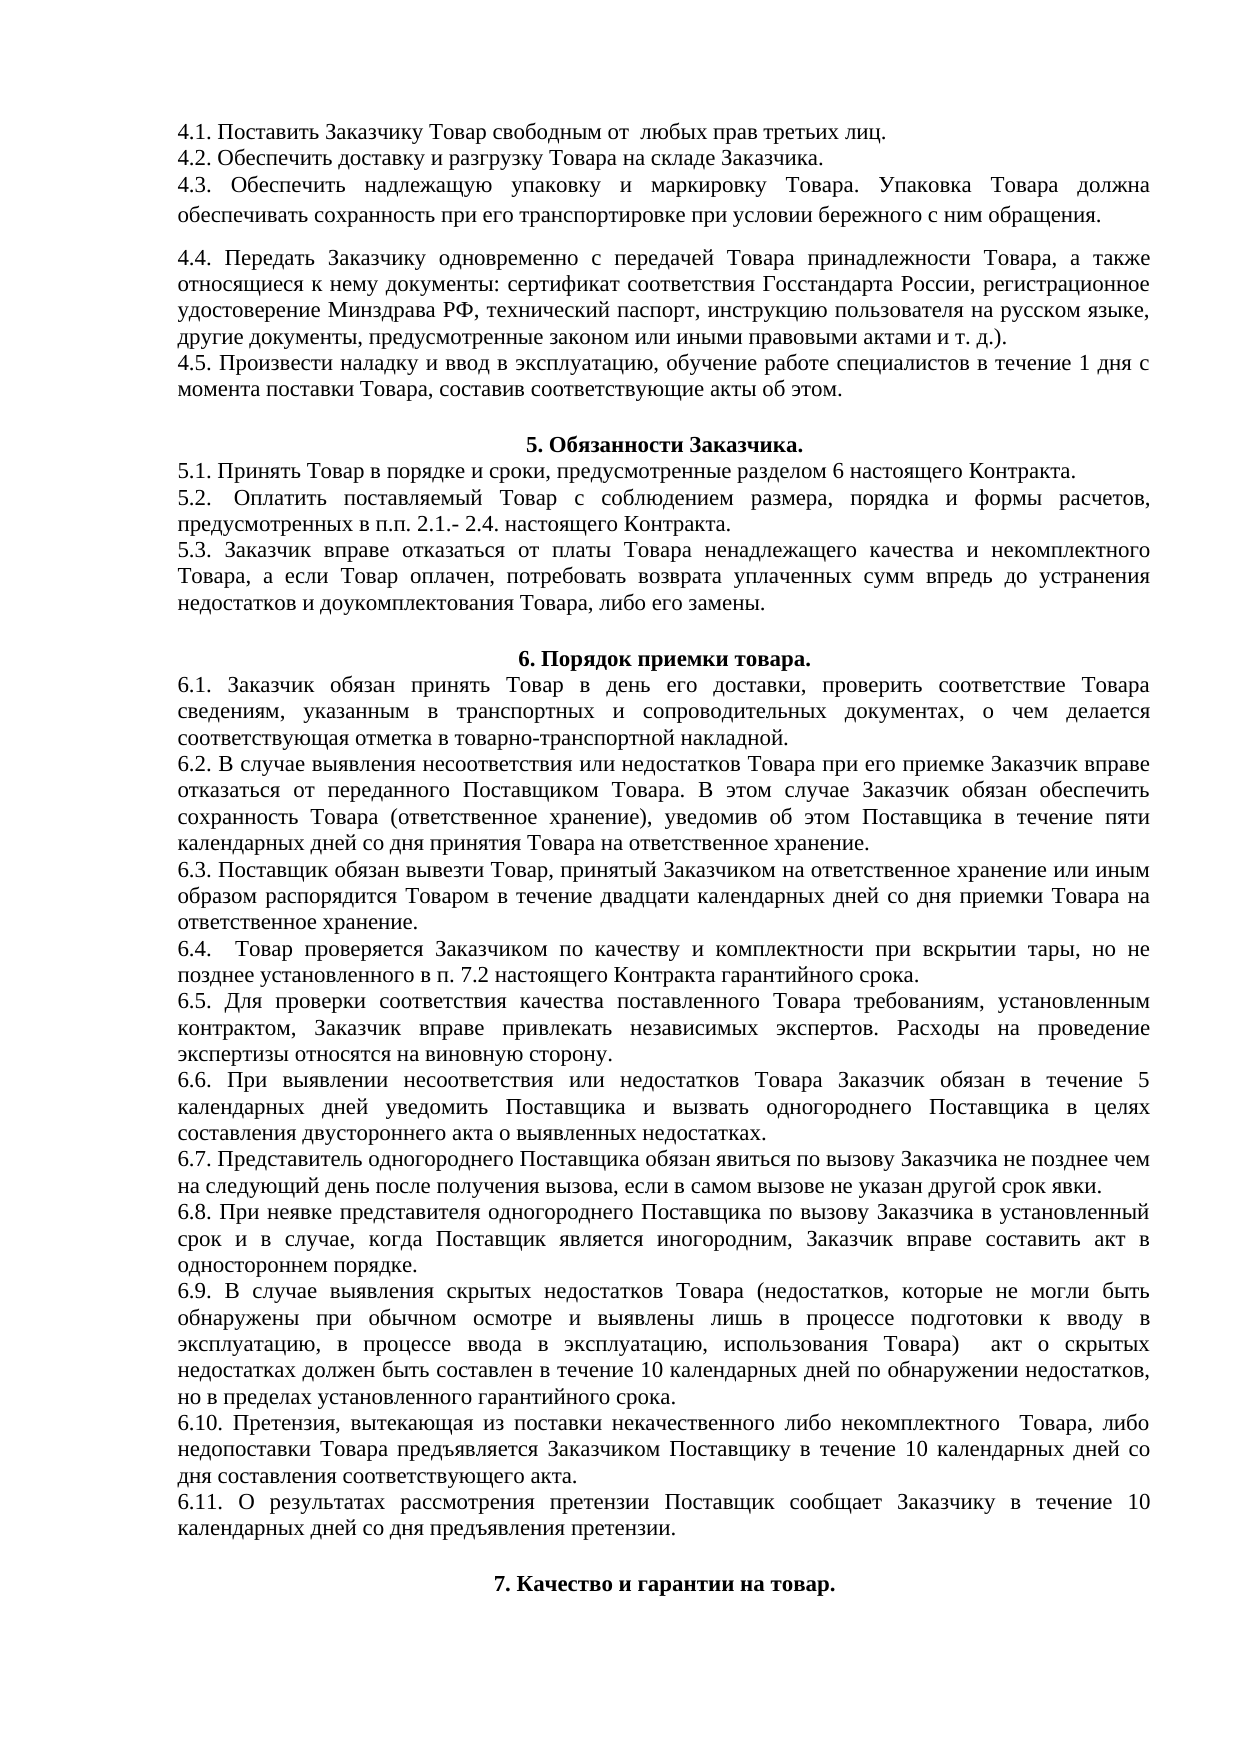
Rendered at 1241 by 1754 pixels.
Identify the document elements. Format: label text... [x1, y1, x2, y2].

text 6.5. Для проверки соответствия качества поставленного Товара требованиям, установленным контрактом, Заказчик вправе привлекать независимых экспертов. Расходы на проведение экспертизы относятся на виновную сторону. [177, 987, 1152, 1066]
text 4.3. Обеспечить надлежащую упаковку и маркировку Товара. Упаковка Товара должна обеспечивать сохранность при его транспортировке при условии бережного с ним обращения. [177, 171, 1152, 227]
text 4.5. Произвести наладку и ввод в эксплуатацию, обучение работе специалистов в течение 1 дня с момента поставки Товара, составив соответствующие акты об этом. [177, 349, 1152, 402]
text 6.7. Представитель одногороднего Поставщика обязан явиться по вызову Заказчика не позднее чем на следующий день после получения вызова, если в самом вызове не указан другой срок явки. [177, 1146, 1152, 1198]
text 6.1. Заказчик обязан принять Товар в день его доставки, проверить соответствие Товара сведениям, указанным в транспортных и сопроводительных документах, о чем делается соответствующая отметка в товарно-транспортной накладной. [177, 671, 1152, 750]
text 5.1. Принять Товар в порядке и сроки, предусмотренные разделом 6 настоящего Контракта. [177, 457, 1152, 483]
text 6. Порядок приемки товара. [177, 645, 1152, 671]
text 6.11. О результатах рассмотрения претензии Поставщик сообщает Заказчику в течение 10 календарных дней со дня предъявления претензии. [177, 1488, 1152, 1541]
text 5.3. Заказчик вправе отказаться от платы Товара ненадлежащего качества и некомплектного Товара, а если Товар оплачен, потребовать возврата уплаченных сумм впредь до устранения недостатков и доукомплектования Товара, либо его замены. [177, 536, 1152, 615]
text 7. Качество и гарантии на товар. [177, 1570, 1152, 1597]
text 4.4. Передать Заказчику одновременно с передачей Товара принадлежности Товара, а также относящиеся к нему документы: сертификат соответствия Госстандарта России, регистрационное удостоверение Минздрава РФ, технический паспорт, инструкцию пользователя на русском языке, другие документы, предусмотренные законом или иными правовыми актами и т. д.). [177, 244, 1152, 349]
text 6.8. При неявке представителя одногороднего Поставщика по вызову Заказчика в установленный срок и в случае, когда Поставщик является иногородним, Заказчик вправе составить акт в одностороннем порядке. [177, 1198, 1152, 1277]
text 5. Обязанности Заказчика. [177, 431, 1152, 457]
text 6.3. Поставщик обязан вывезти Товар, принятый Заказчиком на ответственное хранение или иным образом распорядится Товаром в течение двадцати календарных дней со дня приемки Товара на ответственное хранение. [177, 856, 1152, 935]
text 6.2. В случае выявления несоответствия или недостатков Товара при его приемке Заказчик вправе отказаться от переданного Поставщиком Товара. В этом случае Заказчик обязан обеспечить сохранность Товара (ответственное хранение), уведомив об этом Поставщика в течение пяти календарных дней со дня принятия Товара на ответственное хранение. [177, 750, 1152, 856]
text 6.10. Претензия, вытекающая из поставки некачественного либо некомплектного Товара, либо недопоставки Товара предъявляется Заказчиком Поставщику в течение 10 календарных дней со дня составления соответствующего акта. [177, 1409, 1152, 1488]
text 5.2. Оплатить поставляемый Товар с соблюдением размера, порядка и формы расчетов, предусмотренных в п.п. 2.1.- 2.4. настоящего Контракта. [177, 483, 1152, 536]
text 6.4. Товар проверяется Заказчиком по качеству и комплектности при вскрытии тары, но не позднее установленного в п. 7.2 настоящего Контракта гарантийного срока. [177, 935, 1152, 987]
text 6.9. В случае выявления скрытых недостатков Товара (недостатков, которые не могли быть обнаружены при обычном осмотре и выявлены лишь в процессе подготовки к вводу в эксплуатацию, в процессе ввода в эксплуатацию, использования Товара) акт о скрытых недостатках должен быть составлен в течение 10 календарных дней по обнаружении недостатков, но в пределах установленного гарантийного срока. [177, 1277, 1152, 1409]
text 6.6. При выявлении несоответствия или недостатков Товара Заказчик обязан в течение 5 календарных дней уведомить Поставщика и вызвать одногороднего Поставщика в целях составления двустороннего акта о выявленных недостатках. [177, 1066, 1152, 1146]
text 4.1. Поставить Заказчику Товар свободным от любых прав третьих лиц. [177, 118, 1152, 144]
text 4.2. Обеспечить доставку и разгрузку Товара на складе Заказчика. [177, 144, 1152, 171]
